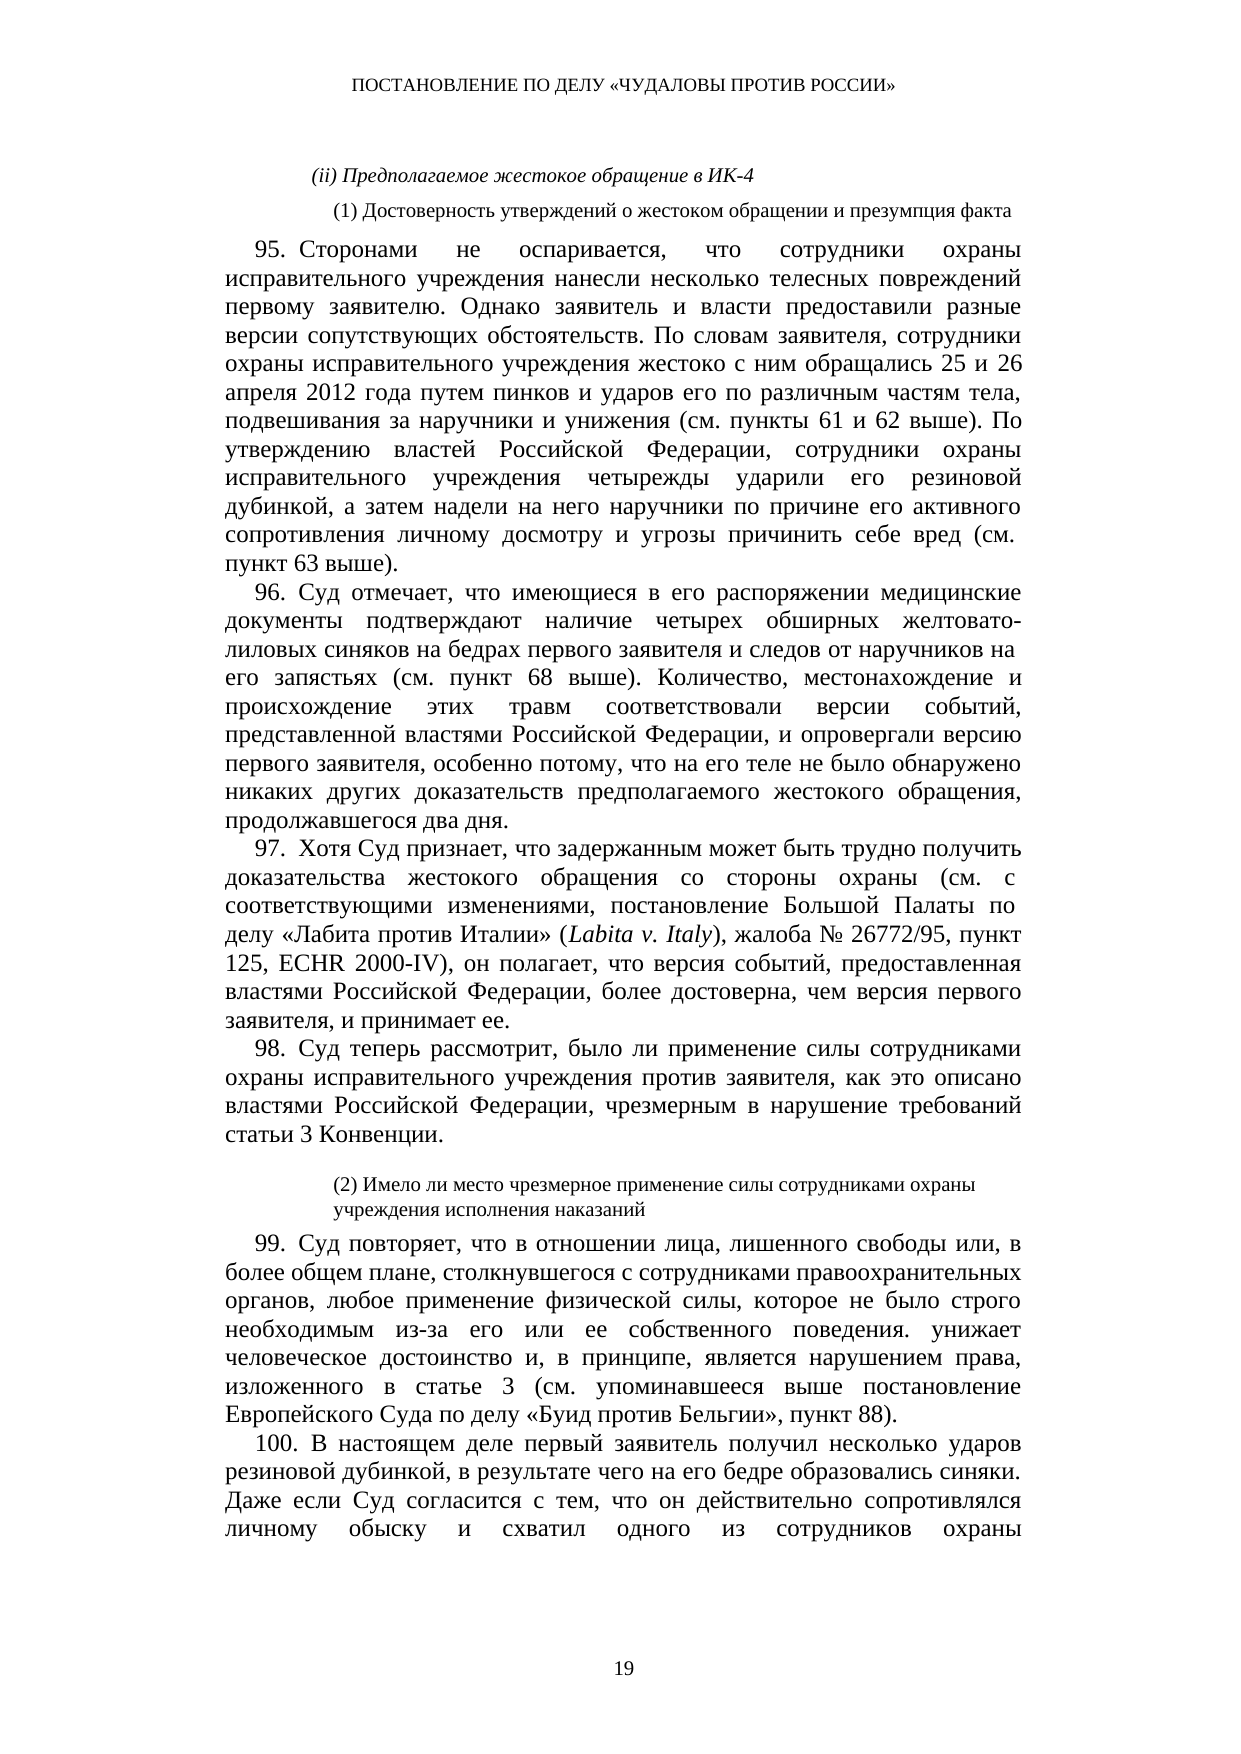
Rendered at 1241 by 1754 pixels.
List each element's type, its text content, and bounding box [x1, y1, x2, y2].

text 99. Суд повторяет, что в отношении лица, лишенного свободы или, в более общем плане, столкнувшегося с сотрудниками правоохранительных органов, любое применение физической силы, которое не было строго необходимым из-за его или ее собственного поведения. унижает человеческое достоинство и, в принципе, является нарушением права, изложенного в статье 3 (см. упоминавшееся выше постановление Европейского Суда по делу «Буид против Бельгии», пункт 88). [225, 1228, 1022, 1428]
text 95. Сторонами не оспаривается, что сотрудники охраны исправительного учреждения нанесли несколько телесных повреждений первому заявителю. Однако заявитель и власти предоставили разные версии сопутствующих обстоятельств. По словам заявителя, сотрудники охраны исправительного учреждения жестоко с ним обращались 25 и 26 апреля 2012 года путем пинков и ударов его по различным частям тела, подвешивания за наручники и унижения (см. пункты 61 и 62 выше). По утверждению властей Российской Федерации, сотрудники охраны исправительного учреждения четырежды ударили его резиновой дубинкой, а затем надели на него наручники по причине его активного сопротивления личному досмотру и угрозы причинить себе вред (см. пункт 63 выше). [225, 234, 1022, 577]
list Хотя Суд признает, что задержанным может быть трудно получить доказательства жестокого обращения со стороны охраны (см. с соответствующими изменениями, постановление Большой Палаты по делу «Лабита против Италии» (Labita v. Italy), жалоба № 26772/95, пункт 125, ECHR 2000-IV), он полагает, что версия событий, предоставленная властями Российской Федерации, более достоверна, чем версия первого заявителя, и принимает ее. [225, 834, 1022, 1034]
list Суд теперь рассмотрит, было ли применение силы сотрудниками охраны исправительного учреждения против заявителя, как это описано властями Российской Федерации, чрезмерным в нарушение требований статьи 3 Конвенции. [225, 1034, 1022, 1148]
list Суд отмечает, что имеющиеся в его распоряжении медицинские документы подтверждают наличие четырех обширных желтовато-лиловых синяков на бедрах первого заявителя и следов от наручников на его запястьях (см. пункт 68 выше). Количество, местонахождение и происхождение этих травм соответствовали версии событий, представленной властями Российской Федерации, и опровергали версию первого заявителя, особенно потому, что на его теле не было обнаружено никаких других доказательств предполагаемого жестокого обращения, продолжавшегося два дня. [225, 577, 1022, 834]
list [225, 1428, 1022, 1542]
text (1) Достоверность утверждений о жестоком обращении и презумпция факта [333, 198, 1022, 222]
text (2) Имело ли место чрезмерное применение силы сотрудниками охраны учреждения исполнения наказаний [333, 1172, 1022, 1221]
text (ii) Предполагаемое жестокое обращение в ИК-4 [311, 162, 1022, 187]
